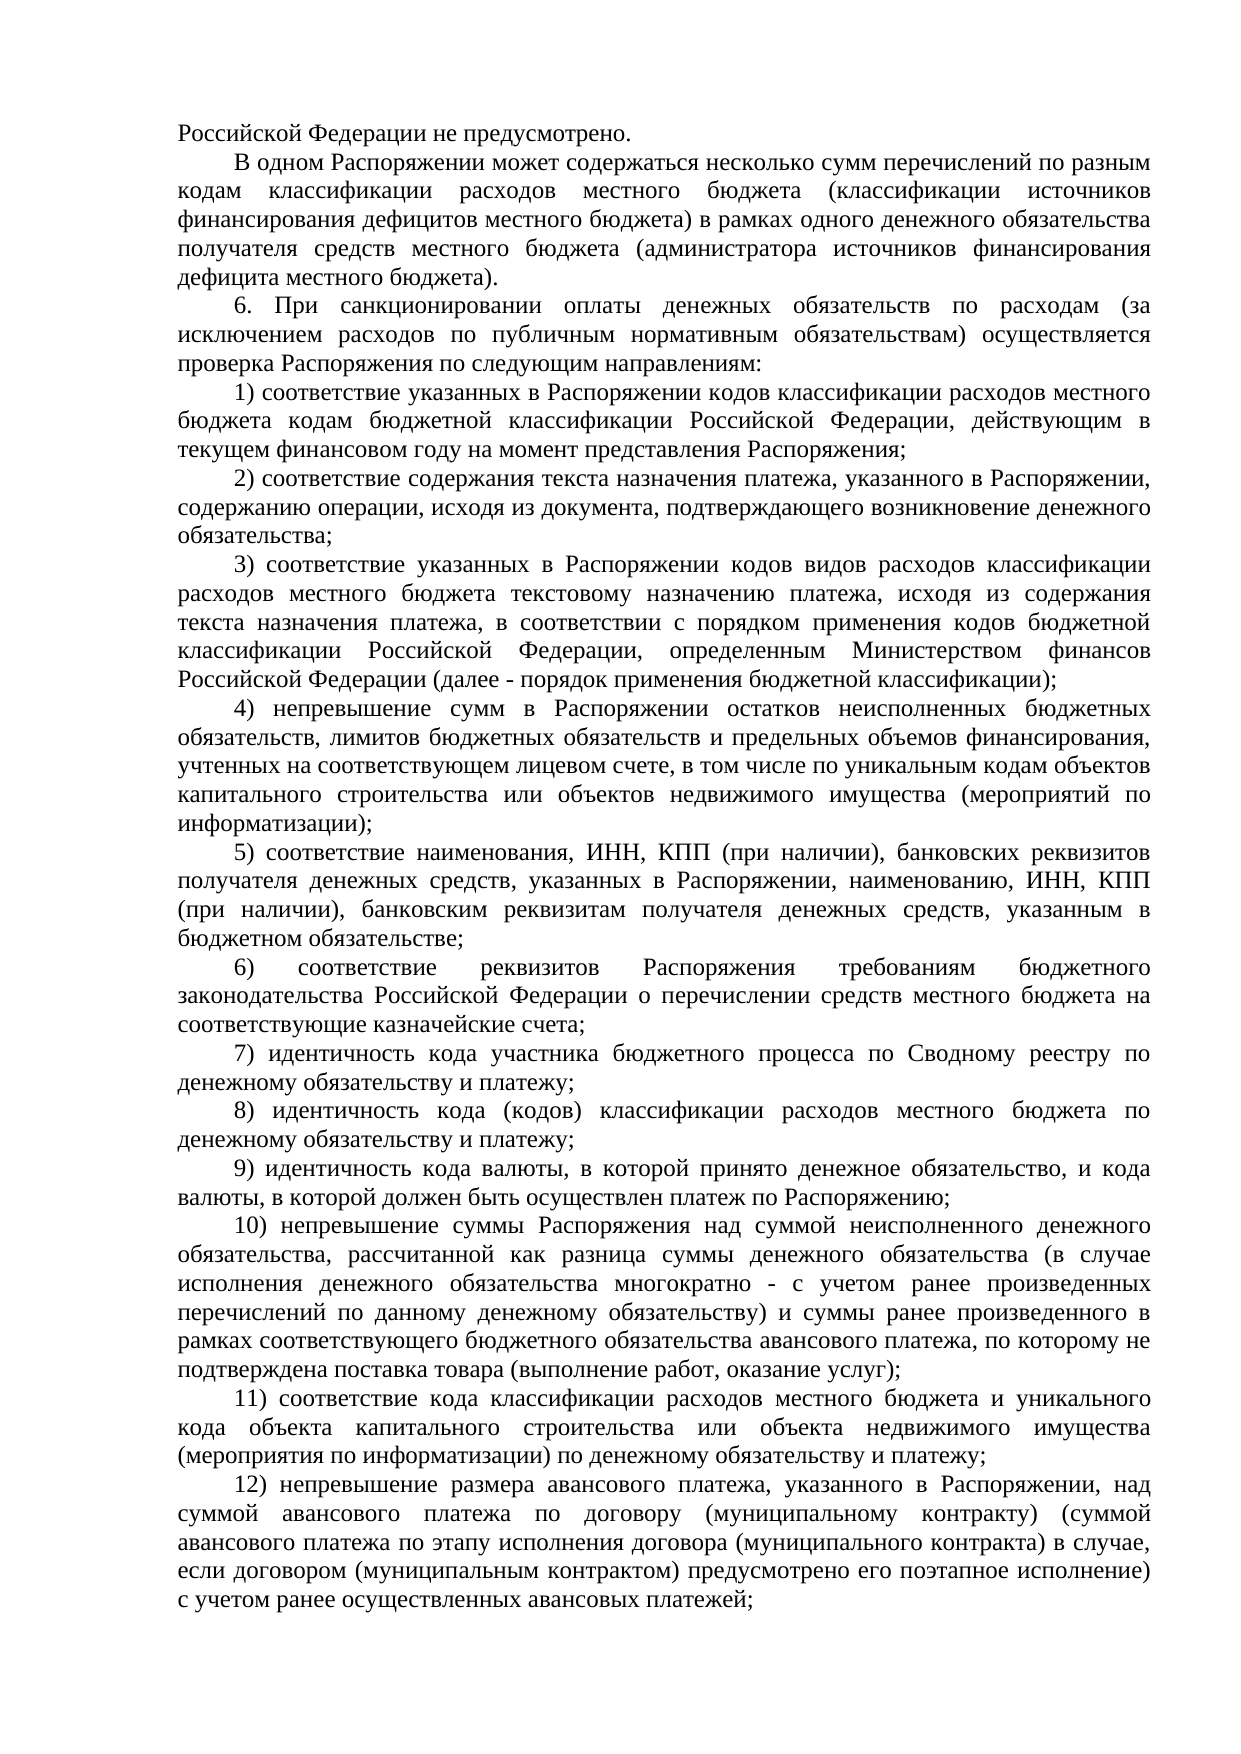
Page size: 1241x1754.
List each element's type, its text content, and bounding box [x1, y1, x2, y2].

text 11) соответствие кода классификации расходов местного бюджета и уникального кода объекта капитального строительства или объекта недвижимого имущества (мероприятия по информатизации) по денежному обязательству и платежу; [177, 1383, 1152, 1469]
text 6) соответствие реквизитов Распоряжения требованиям бюджетного законодательства Российской Федерации о перечислении средств местного бюджета на соответствующие казначейские счета; [177, 952, 1152, 1038]
text 1) соответствие указанных в Распоряжении кодов классификации расходов местного бюджета кодам бюджетной классификации Российской Федерации, действующим в текущем финансовом году на момент представления Распоряжения; [177, 377, 1152, 463]
text 6. При санкционировании оплаты денежных обязательств по расходам (за исключением расходов по публичным нормативным обязательствам) осуществляется проверка Распоряжения по следующим направлениям: [177, 291, 1152, 377]
text 7) идентичность кода участника бюджетного процесса по Сводному реестру по денежному обязательству и платежу; [177, 1038, 1152, 1096]
text 4) непревышение сумм в Распоряжении остатков неисполненных бюджетных обязательств, лимитов бюджетных обязательств и предельных объемов финансирования, учтенных на соответствующем лицевом счете, в том числе по уникальным кодам объектов капитального строительства или объектов недвижимого имущества (мероприятий по информатизации); [177, 693, 1152, 837]
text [177, 118, 1152, 147]
text 8) идентичность кода (кодов) классификации расходов местного бюджета по денежному обязательству и платежу; [177, 1096, 1152, 1153]
text 10) непревышение суммы Распоряжения над суммой неисполненного денежного обязательства, рассчитанной как разница суммы денежного обязательства (в случае исполнения денежного обязательства многократно - с учетом ранее произведенных перечислений по данному денежному обязательству) и суммы ранее произведенного в рамках соответствующего бюджетного обязательства авансового платежа, по которому не подтверждена поставка товара (выполнение работ, оказание услуг); [177, 1211, 1152, 1383]
text 12) непревышение размера авансового платежа, указанного в Распоряжении, над суммой авансового платежа по договору (муниципальному контракту) (суммой авансового платежа по этапу исполнения договора (муниципального контракта) в случае, если договором (муниципальным контрактом) предусмотрено его поэтапное исполнение) с учетом ранее осуществленных авансовых платежей; [177, 1469, 1152, 1613]
text В одном Распоряжении может содержаться несколько сумм перечислений по разным кодам классификации расходов местного бюджета (классификации источников финансирования дефицитов местного бюджета) в рамках одного денежного обязательства получателя средств местного бюджета (администратора источников финансирования дефицита местного бюджета). [177, 147, 1152, 291]
text 9) идентичность кода валюты, в которой принято денежное обязательство, и кода валюты, в которой должен быть осуществлен платеж по Распоряжению; [177, 1153, 1152, 1211]
text 3) соответствие указанных в Распоряжении кодов видов расходов классификации расходов местного бюджета текстовому назначению платежа, исходя из содержания текста назначения платежа, в соответствии с порядком применения кодов бюджетной классификации Российской Федерации, определенным Министерством финансов Российской Федерации (далее - порядок применения бюджетной классификации); [177, 549, 1152, 693]
text 2) соответствие содержания текста назначения платежа, указанного в Распоряжении, содержанию операции, исходя из документа, подтверждающего возникновение денежного обязательства; [177, 463, 1152, 549]
text 5) соответствие наименования, ИНН, КПП (при наличии), банковских реквизитов получателя денежных средств, указанных в Распоряжении, наименованию, ИНН, КПП (при наличии), банковским реквизитам получателя денежных средств, указанным в бюджетном обязательстве; [177, 837, 1152, 952]
